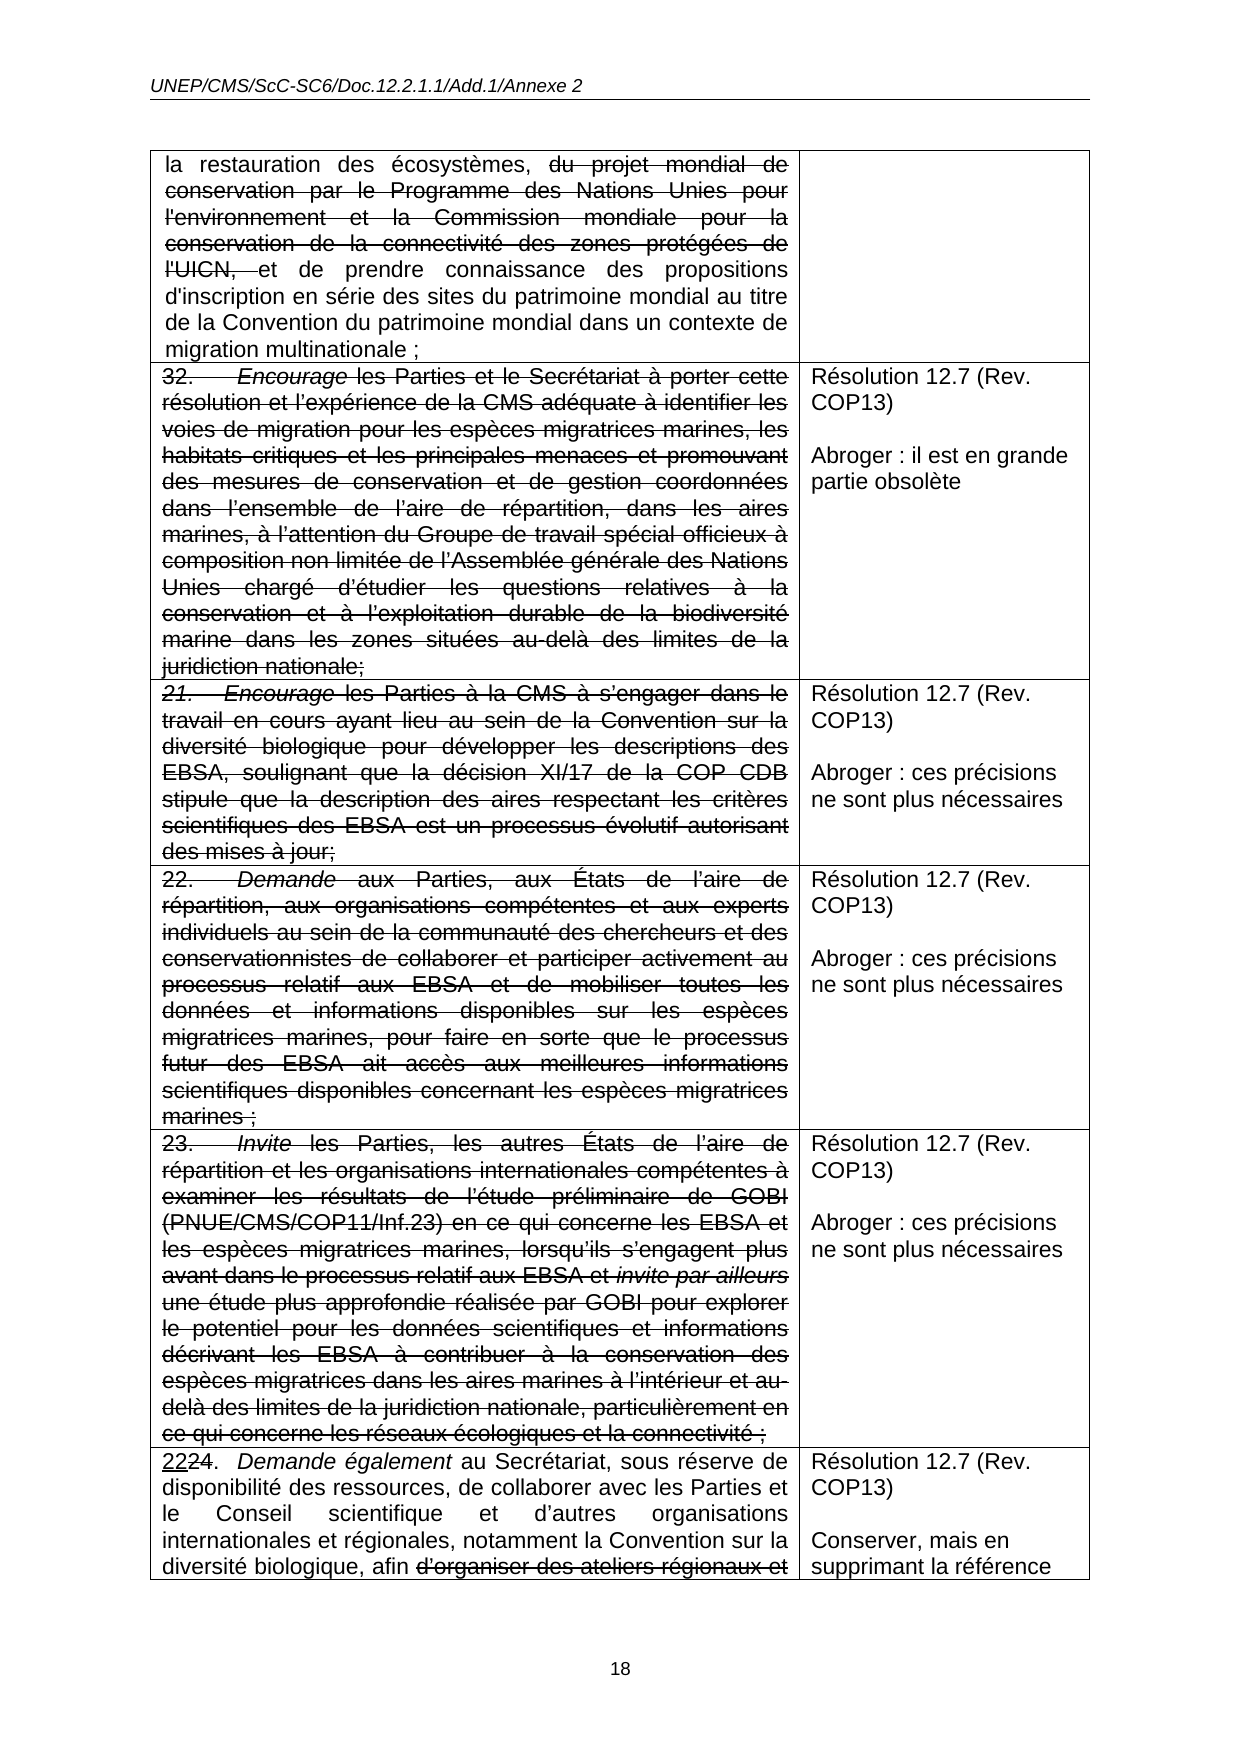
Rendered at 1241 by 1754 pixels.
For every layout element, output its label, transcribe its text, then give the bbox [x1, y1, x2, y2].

table_cell 32. Encourage les Parties et le Secrétariat à porter cette résolution et l’expérience de la CMS adéquate à identifier les voies de migration pour les espèces migratrices marines, les habitats critiques et les principales menaces et promouvant des mesures de conservation et de gestion coordonnées dans l’ensemble de l’aire de répartition, dans les aires marines, à l’attention du Groupe de travail spécial officieux à composition non limitée de l’Assemblée générale des Nations Unies chargé d’étudier les questions relatives à la conservation et à l’exploitation durable de la biodiversité marine dans les zones situées au-delà des limites de la juridiction nationale; [151, 363, 799, 679]
table_cell Résolution 12.7 (Rev. COP13) Abroger : ces précisions ne sont plus nécessaires [800, 1130, 1089, 1447]
table_cell 22. Demande aux Parties, aux États de l’aire de répartition, aux organisations compétentes et aux experts individuels au sein de la communauté des chercheurs et des conservationnistes de collaborer et participer activement au processus relatif aux EBSA et de mobiliser toutes les données et informations disponibles sur les espèces migratrices marines, pour faire en sorte que le processus futur des EBSA ait accès aux meilleures informations scientifiques disponibles concernant les espèces migratrices marines ; [151, 866, 799, 1129]
table_cell 21. Encourage les Parties à la CMS à s’engager dans le travail en cours ayant lieu au sein de la Convention sur la diversité biologique pour développer les descriptions des EBSA, soulignant que la décision XI/17 de la COP CDB stipule que la description des aires respectant les critères scientifiques des EBSA est un processus évolutif autorisant des mises à jour; [151, 680, 799, 865]
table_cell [151, 151, 799, 362]
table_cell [151, 1448, 799, 1579]
table_cell 23. Invite les Parties, les autres États de l’aire de répartition et les organisations internationales compétentes à examiner les résultats de l’étude préliminaire de GOBI (PNUE/CMS/COP11/Inf.23) en ce qui concerne les EBSA et les espèces migratrices marines, lorsqu’ils s’engagent plus avant dans le processus relatif aux EBSA et invite par ailleurs une étude plus approfondie réalisée par GOBI pour explorer le potentiel pour les données scientifiques et informations décrivant les EBSA à contribuer à la conservation des espèces migratrices dans les aires marines à l’intérieur et au-delà des limites de la juridiction nationale, particulièrement en ce qui concerne les réseaux écologiques et la connectivité ; [151, 1130, 799, 1447]
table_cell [800, 151, 1089, 362]
table_cell Résolution 12.7 (Rev. COP13) Abroger : ces précisions ne sont plus nécessaires [800, 680, 1089, 865]
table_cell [800, 1448, 1089, 1579]
table_cell Résolution 12.7 (Rev. COP13) Abroger : il est en grande partie obsolète [800, 363, 1089, 679]
table_cell Résolution 12.7 (Rev. COP13) Abroger : ces précisions ne sont plus nécessaires [800, 866, 1089, 1129]
